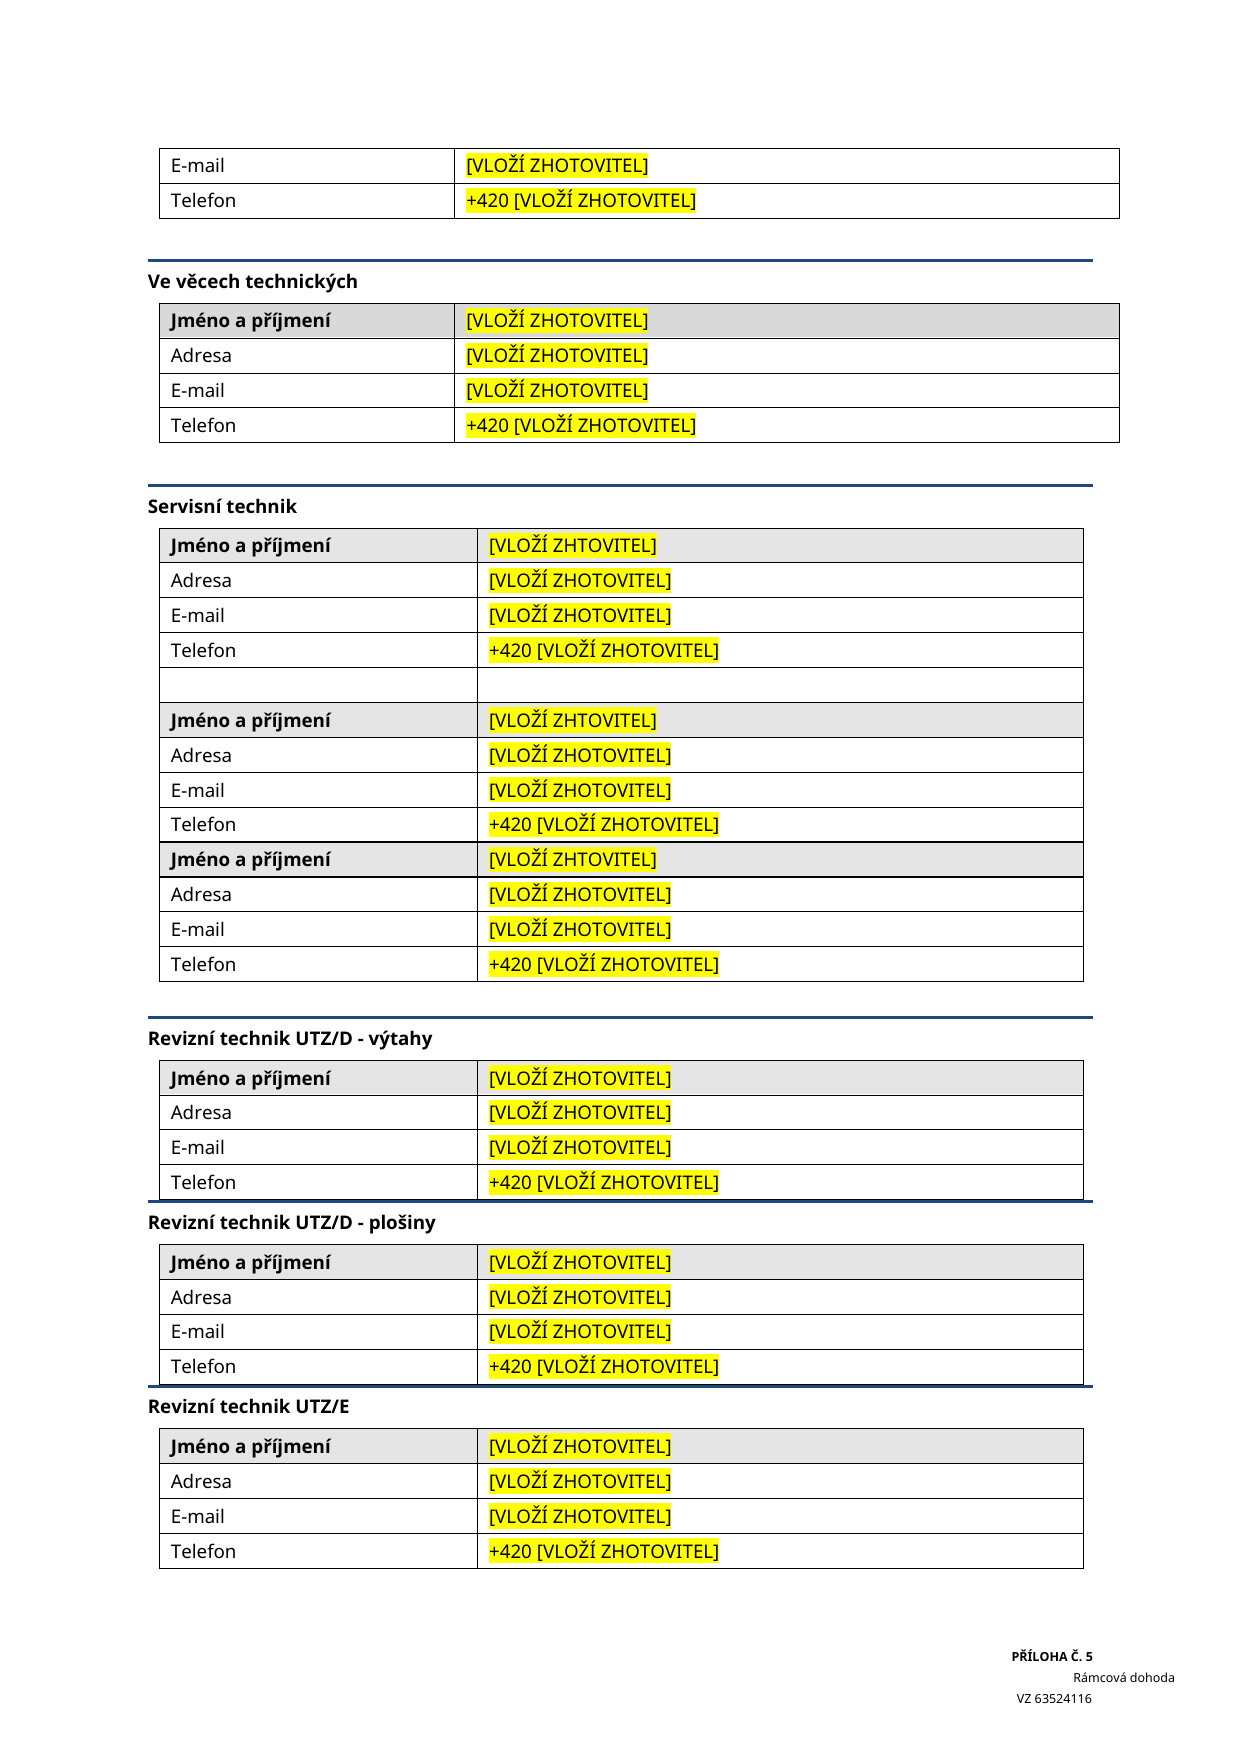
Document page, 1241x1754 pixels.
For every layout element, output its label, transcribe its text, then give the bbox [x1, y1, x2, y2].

text Ve věcech technických [148, 262, 1093, 294]
table_cell E-mail [160, 1315, 477, 1348]
table_cell [VLOŽÍ ZHTOVITEL] [478, 843, 1083, 876]
table_header [VLOŽÍ ZHOTOVITEL] [478, 1429, 1083, 1463]
table_cell Telefon [160, 1165, 477, 1199]
table_cell [VLOŽÍ ZHTOVITEL] [478, 703, 1083, 737]
table_cell Telefon [160, 808, 477, 841]
table_cell [478, 668, 1083, 702]
table_cell Adresa [160, 1464, 477, 1498]
table_cell Telefon [160, 633, 477, 667]
table_cell E-mail [160, 1499, 477, 1533]
table_cell Adresa [160, 1280, 477, 1314]
table_cell [VLOŽÍ ZHOTOVITEL] [478, 563, 1083, 597]
text Servisní technik [148, 487, 1093, 519]
table_header Jméno a příjmení [160, 1245, 477, 1279]
table_cell +420 [VLOŽÍ ZHOTOVITEL] [478, 947, 1083, 981]
table_cell Telefon [160, 947, 477, 981]
table_cell [VLOŽÍ ZHOTOVITEL] [478, 1096, 1083, 1129]
table_cell [VLOŽÍ ZHOTOVITEL] [478, 878, 1083, 911]
table_cell Telefon [160, 184, 454, 217]
table_cell E-mail [160, 598, 477, 632]
table_cell Jméno a příjmení [160, 843, 477, 876]
table_cell [VLOŽÍ ZHOTOVITEL] [478, 1464, 1083, 1498]
table_cell E-mail [160, 912, 477, 946]
table_cell +420 [VLOŽÍ ZHOTOVITEL] [478, 1165, 1083, 1199]
table_cell Adresa [160, 878, 477, 911]
table_cell [VLOŽÍ ZHOTOVITEL] [478, 598, 1083, 632]
table_cell +420 [VLOŽÍ ZHOTOVITEL] [455, 408, 1119, 442]
table_cell [VLOŽÍ ZHOTOVITEL] [478, 1315, 1083, 1348]
table_header Jméno a příjmení [160, 529, 477, 562]
table_cell [VLOŽÍ ZHOTOVITEL] [478, 1499, 1083, 1533]
table_header Jméno a příjmení [160, 1061, 477, 1094]
table_cell [VLOŽÍ ZHOTOVITEL] [478, 773, 1083, 807]
text Revizní technik UTZ/D - výtahy [148, 1019, 1093, 1051]
table_header [VLOŽÍ ZHOTOVITEL] [455, 304, 1119, 337]
table_cell [VLOŽÍ ZHOTOVITEL] [478, 738, 1083, 772]
table_cell [VLOŽÍ ZHOTOVITEL] [478, 912, 1083, 946]
table_cell Adresa [160, 1096, 477, 1129]
table_header Jméno a příjmení [160, 304, 454, 337]
table_cell E-mail [160, 773, 477, 807]
table_cell E-mail [160, 149, 454, 182]
table_cell [160, 668, 477, 702]
text Revizní technik UTZ/D - plošiny [148, 1203, 1093, 1235]
table_cell Telefon [160, 1350, 477, 1383]
table_cell +420 [VLOŽÍ ZHOTOVITEL] [455, 184, 1119, 217]
table_cell [VLOŽÍ ZHOTOVITEL] [455, 149, 1119, 182]
table_cell E-mail [160, 1130, 477, 1164]
table_cell [VLOŽÍ ZHOTOVITEL] [455, 374, 1119, 407]
table_header [VLOŽÍ ZHOTOVITEL] [478, 1245, 1083, 1279]
table_header Jméno a příjmení [160, 1429, 477, 1463]
table_cell +420 [VLOŽÍ ZHOTOVITEL] [478, 808, 1083, 841]
table_cell [VLOŽÍ ZHOTOVITEL] [455, 339, 1119, 372]
table_header [VLOŽÍ ZHTOVITEL] [478, 529, 1083, 562]
table_cell +420 [VLOŽÍ ZHOTOVITEL] [478, 1350, 1083, 1383]
table_cell Adresa [160, 563, 477, 597]
table_cell +420 [VLOŽÍ ZHOTOVITEL] [478, 1534, 1083, 1568]
table_header [VLOŽÍ ZHOTOVITEL] [478, 1061, 1083, 1094]
table_cell +420 [VLOŽÍ ZHOTOVITEL] [478, 633, 1083, 667]
text Revizní technik UTZ/E [148, 1388, 1093, 1419]
table_cell Telefon [160, 408, 454, 442]
table_cell [VLOŽÍ ZHOTOVITEL] [478, 1130, 1083, 1164]
table_cell Adresa [160, 738, 477, 772]
table_cell Jméno a příjmení [160, 703, 477, 737]
table_cell [VLOŽÍ ZHOTOVITEL] [478, 1280, 1083, 1314]
table_cell E-mail [160, 374, 454, 407]
table_cell Telefon [160, 1534, 477, 1568]
table_cell Adresa [160, 339, 454, 372]
